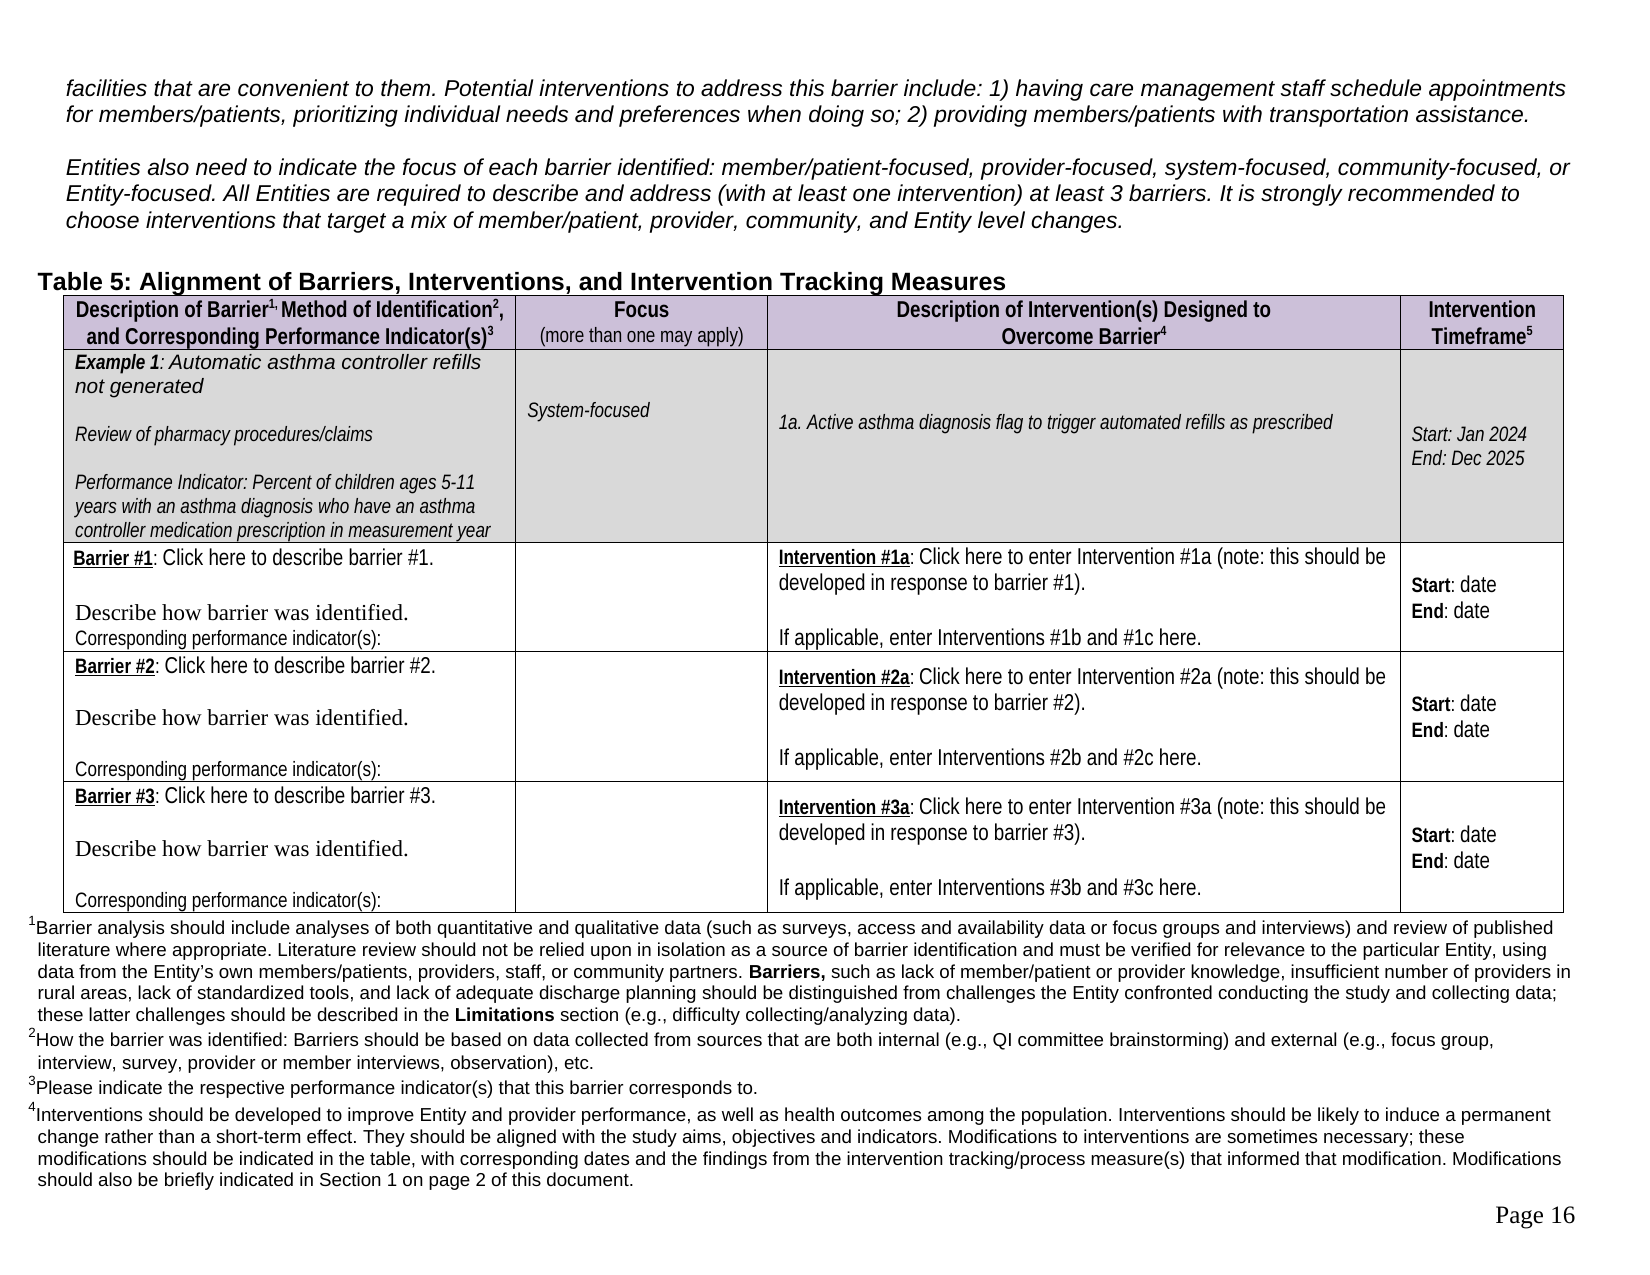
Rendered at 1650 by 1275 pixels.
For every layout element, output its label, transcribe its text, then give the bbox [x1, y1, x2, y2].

table_cell Barrier #1: Corresponding performance indicator(s): [64, 543, 515, 651]
table_header Description of Barrier1, Method of Identification2, and Corresponding Performance Indicator(s)3 [64, 296, 515, 349]
text 4Interventions should be developed to improve Entity and provider performance, as well as health outcomes among the population. Interventions should be likely to induce a permanent change rather than a short-term effect. They should be aligned with the study aims, objectives and indicators. Modifications to interventions are sometimes necessary; these modifications should be indicated in the table, with corresponding dates and the findings from the intervention tracking/process measure(s) that informed that modification. Modifications should also be briefly indicated in Section 1 on page 2 of this document. [28, 1099, 1575, 1191]
text 1Barrier analysis should include analyses of both quantitative and qualitative data (such as surveys, access and availability data or focus groups and interviews) and review of published literature where appropriate. Literature review should not be relied upon in isolation as a source of barrier identification and must be verified for relevance to the particular Entity, using data from the Entity’s own members/patients, providers, staff, or community partners. Barriers, such as lack of member/patient or provider knowledge, insufficient number of providers in rural areas, lack of standardized tools, and lack of adequate discharge planning should be distinguished from challenges the Entity confronted conducting the study and collecting data; these latter challenges should be described in the Limitations section (e.g., difficulty collecting/analyzing data). [28, 913, 1575, 1025]
table_cell Start: End: [1401, 782, 1563, 912]
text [66, 75, 1575, 128]
table_cell Barrier #3: Corresponding performance indicator(s): [64, 782, 515, 912]
table_cell Start: End: [1401, 543, 1563, 651]
table_cell [516, 543, 767, 651]
table_cell Barrier #2: Corresponding performance indicator(s): [64, 652, 515, 781]
table_cell Start: Jan 2024 End: Dec 2025 [1401, 350, 1563, 542]
table_cell System-focused [516, 350, 767, 542]
table_cell Intervention #2a: [768, 652, 1400, 781]
table_cell Intervention #3a: [768, 782, 1400, 912]
table_header Description of Intervention(s) Designed to Overcome Barrier4 [768, 296, 1400, 349]
table_cell [516, 652, 767, 781]
table_header Focus (more than one may apply) [516, 296, 767, 349]
table_cell 1a. Active asthma diagnosis flag to trigger automated refills as prescribed [768, 350, 1400, 542]
text 3Please indicate the respective performance indicator(s) that this barrier corresponds to. [28, 1073, 1575, 1099]
text 2How the barrier was identified: Barriers should be based on data collected from sources that are both internal (e.g., QI committee brainstorming) and external (e.g., focus group, interview, survey, provider or member interviews, observation), etc. [28, 1025, 1575, 1073]
table_cell Start: End: [1401, 652, 1563, 781]
table_cell Intervention #1a: [768, 543, 1400, 651]
table_cell [516, 782, 767, 912]
text Entities also need to indicate the focus of each barrier identified: member/patient-focused, provider-focused, system-focused, community-focused, or Entity-focused. All Entities are required to describe and address (with at least one intervention) at least 3 barriers. It is strongly recommended to choose interventions that target a mix of member/patient, provider, community, and Entity level changes. [66, 154, 1575, 233]
text Table 5: Alignment of Barriers, Interventions, and Intervention Tracking Measures [37, 267, 1575, 295]
table_cell Example 1: Automatic asthma controller refills not generated Review of pharmacy procedures/claims Performance Indicator: Percent of children ages 5-11 years with an asthma diagnosis who have an asthma controller medication prescription in measurement year [64, 350, 515, 542]
table_header Intervention Timeframe5 [1401, 296, 1563, 349]
